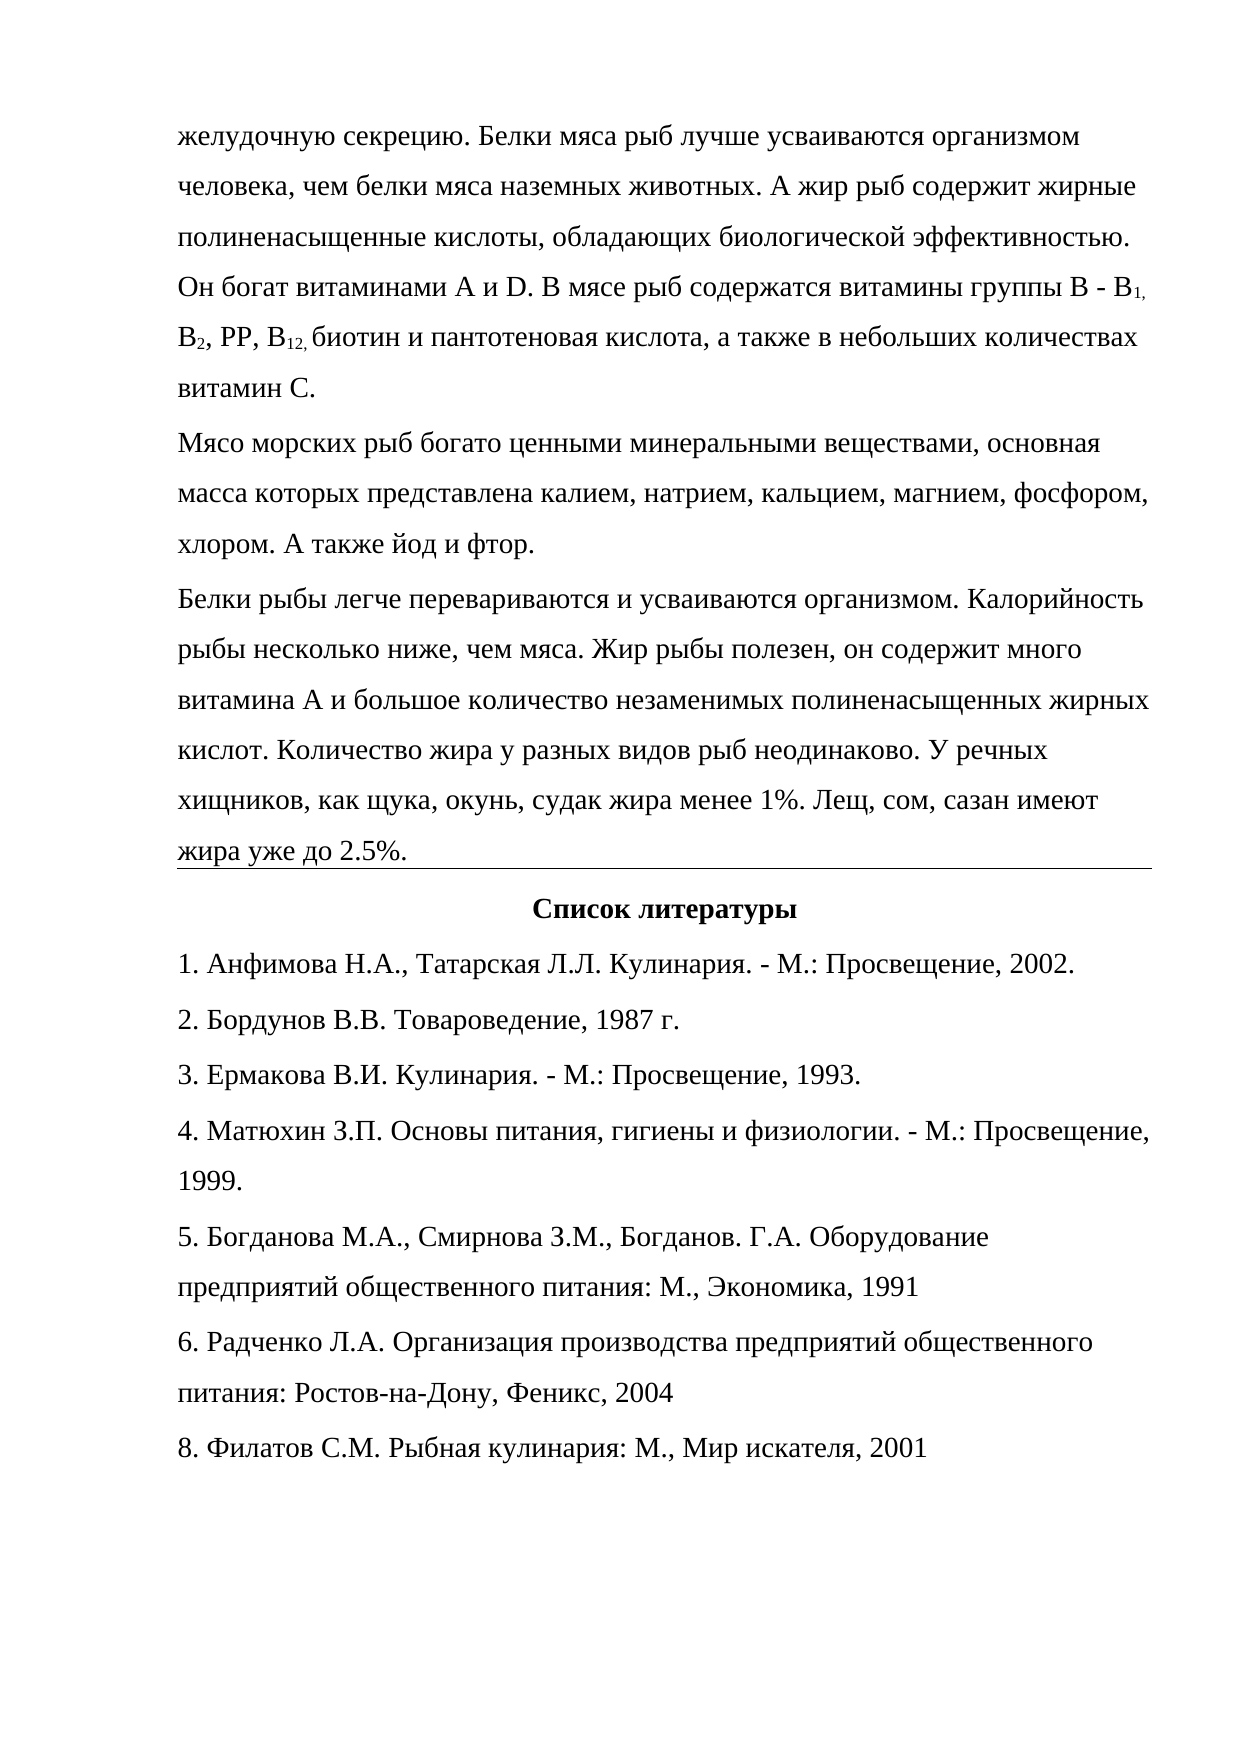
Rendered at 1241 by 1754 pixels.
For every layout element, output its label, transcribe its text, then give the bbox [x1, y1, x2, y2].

subtitle 1. Анфимова Н.А., Татарская Л.Л. Кулинария. - М.: Просвещение, 2002. [177, 947, 1152, 980]
subtitle 8. Филатов С.М. Рыбная кулинария: М., Мир искателя, 2001 [177, 1430, 1152, 1464]
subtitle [177, 118, 1152, 403]
subtitle 4. Матюхин З.П. Основы питания, гигиены и физиологии. - М.: Просвещение, 1999. [177, 1113, 1152, 1197]
subtitle 3. Ермакова В.И. Кулинария. - М.: Просвещение, 1993. [177, 1057, 1152, 1091]
subtitle Белки рыбы легче перевариваются и усваиваются организмом. Калорийность рыбы несколько ниже, чем мяса. Жир рыбы полезен, он содержит много витамина А и большое количество незаменимых полиненасыщенных жирных кислот. Количество жира у разных видов рыб неодинаково. У речных хищников, как щука, окунь, судак жира менее 1%. Лещ, сом, сазан имеют жира уже до 2.5%. [177, 581, 1152, 868]
subtitle 5. Богданова М.А., Смирнова З.М., Богданов. Г.А. Оборудование предприятий общественного питания: М., Экономика, 1991 [177, 1219, 1152, 1302]
subtitle 2. Бордунов В.В. Товароведение, . [177, 1002, 1152, 1036]
subtitle Мясо морских рыб богато ценными минеральными веществами, основная масса которых представлена калием, натрием, кальцием, магнием, фосфором, хлором. А также йод и фтор. [177, 425, 1152, 559]
subtitle Список литературы [177, 891, 1152, 925]
subtitle 6. Радченко Л.А. Организация производства предприятий общественного питания: Ростов-на-Дону, Феникс, 2004 [177, 1324, 1152, 1408]
